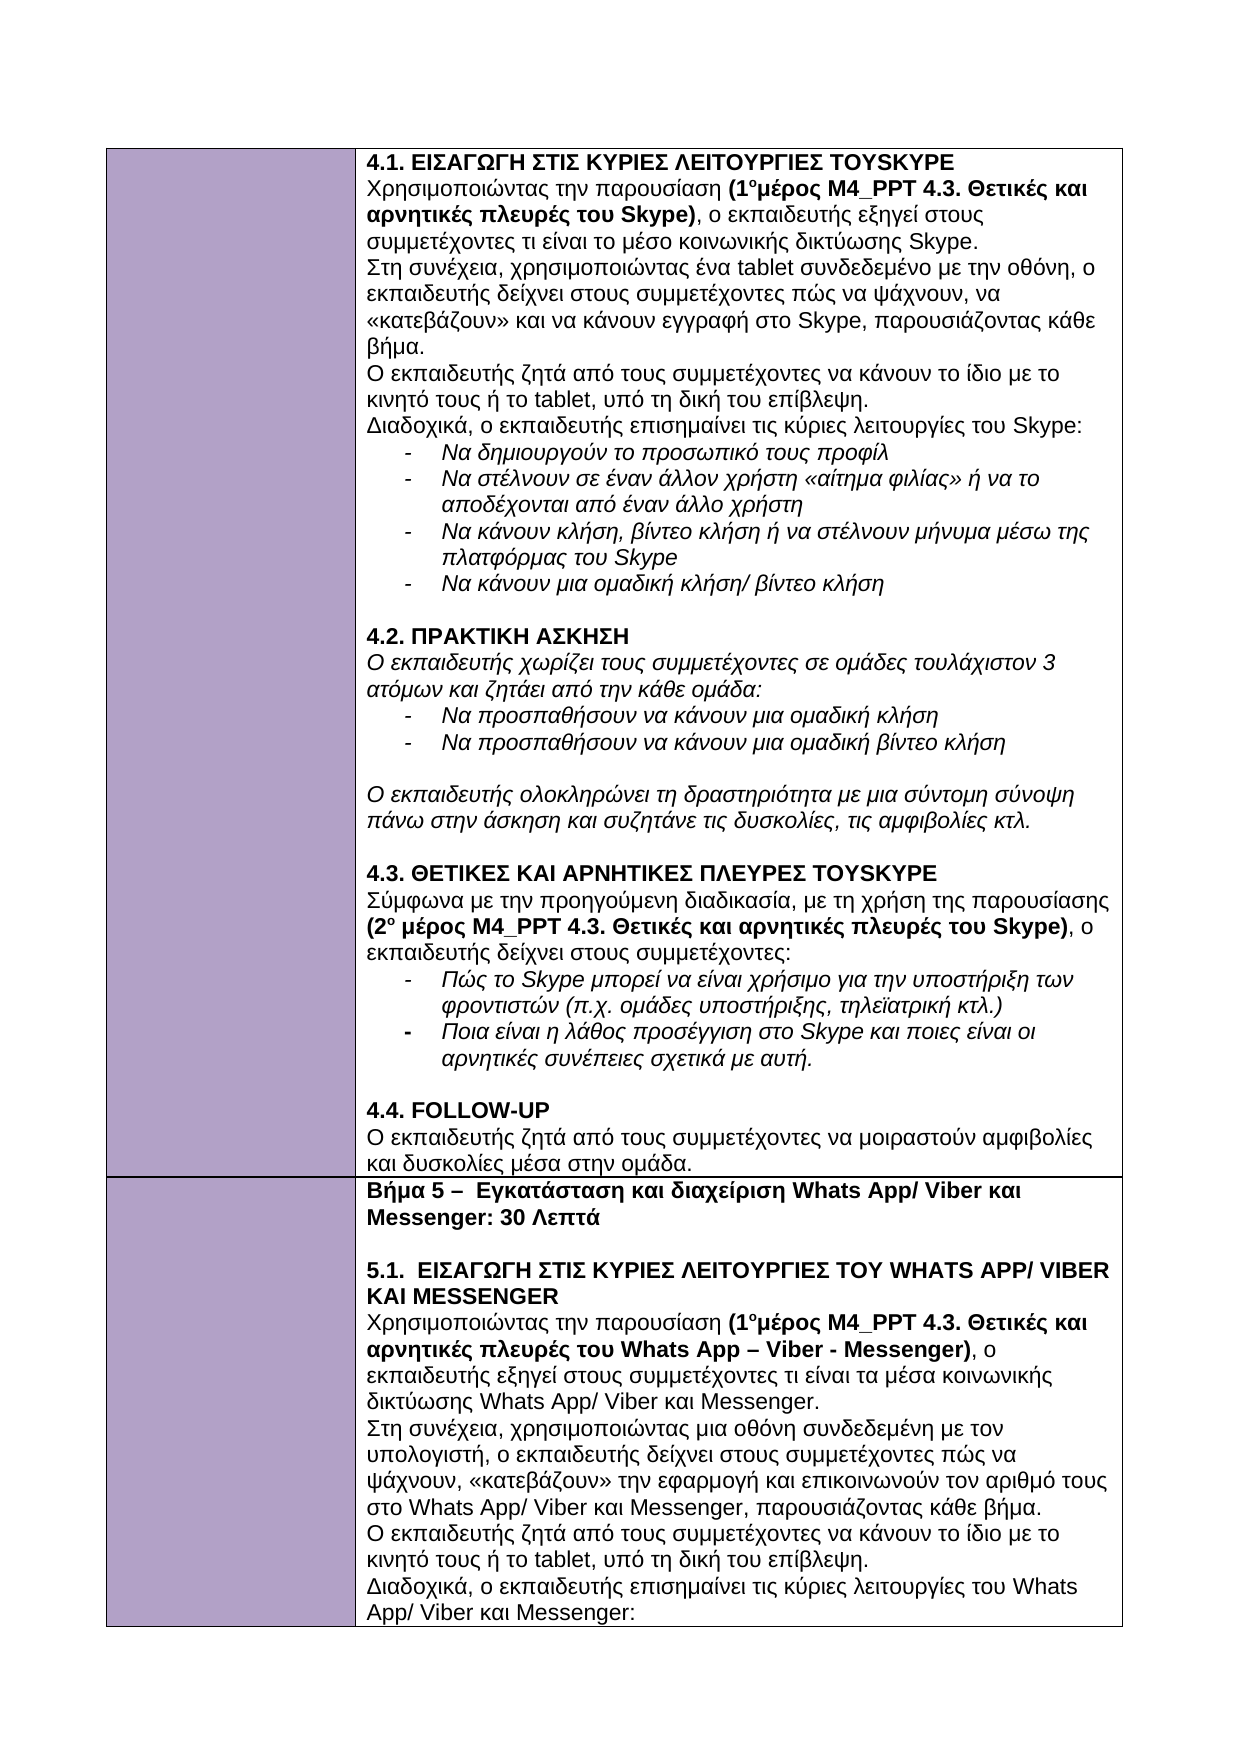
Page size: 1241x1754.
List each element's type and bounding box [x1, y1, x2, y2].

table_cell [356, 149, 1122, 1176]
table_cell [107, 1178, 355, 1626]
table_cell [107, 149, 355, 1176]
table_cell [356, 1178, 1122, 1626]
